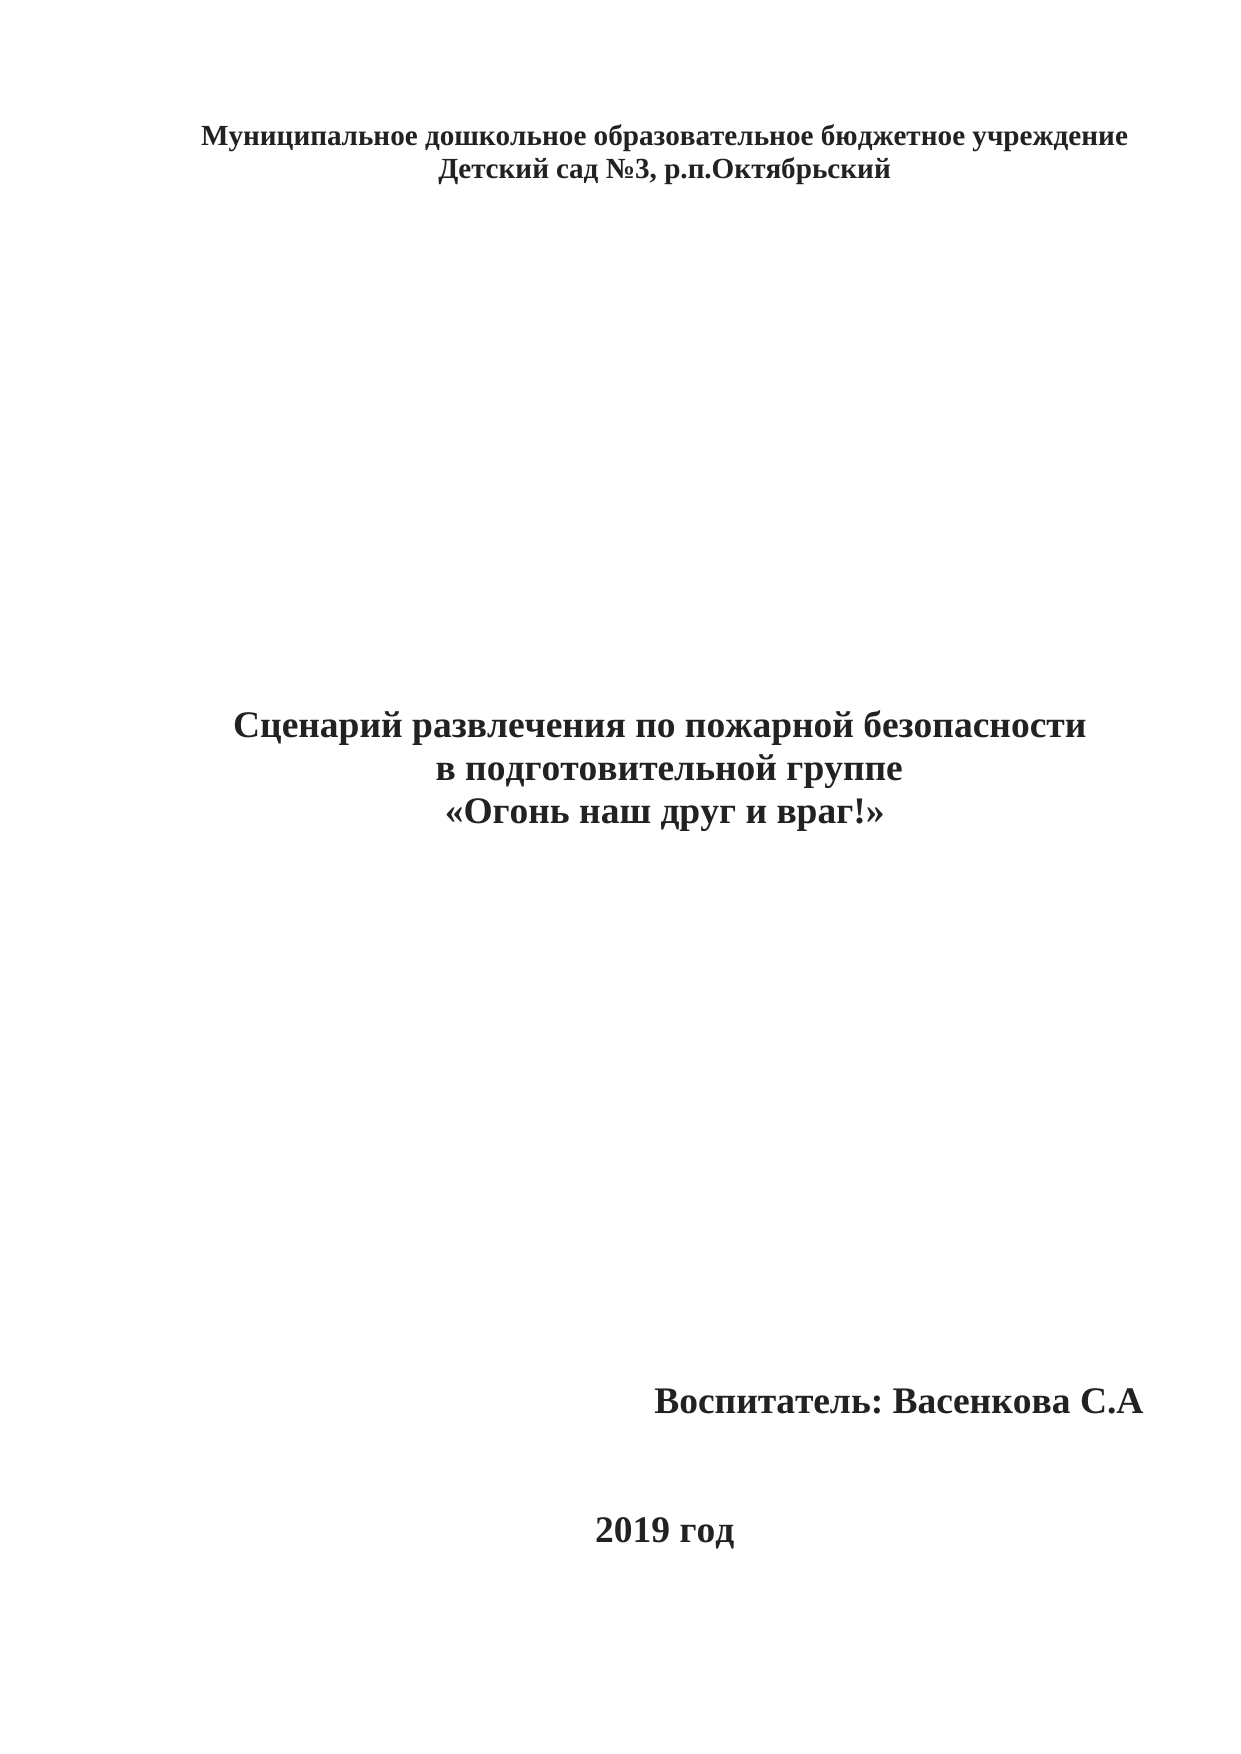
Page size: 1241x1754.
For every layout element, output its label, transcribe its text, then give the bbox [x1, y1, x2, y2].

text Муниципальное дошкольное образовательное бюджетное учреждение [177, 118, 1152, 152]
text «Огонь наш друг и враг!» [177, 789, 1152, 832]
text Сценарий развлечения по пожарной безопасности [177, 703, 1152, 746]
text 2019 год [177, 1508, 1152, 1551]
text в подготовительной группе [177, 746, 1152, 789]
text Воспитатель: Васенкова С.А [177, 1378, 1152, 1421]
text Детский сад №3, р.п.Октябрьский [177, 152, 1152, 185]
